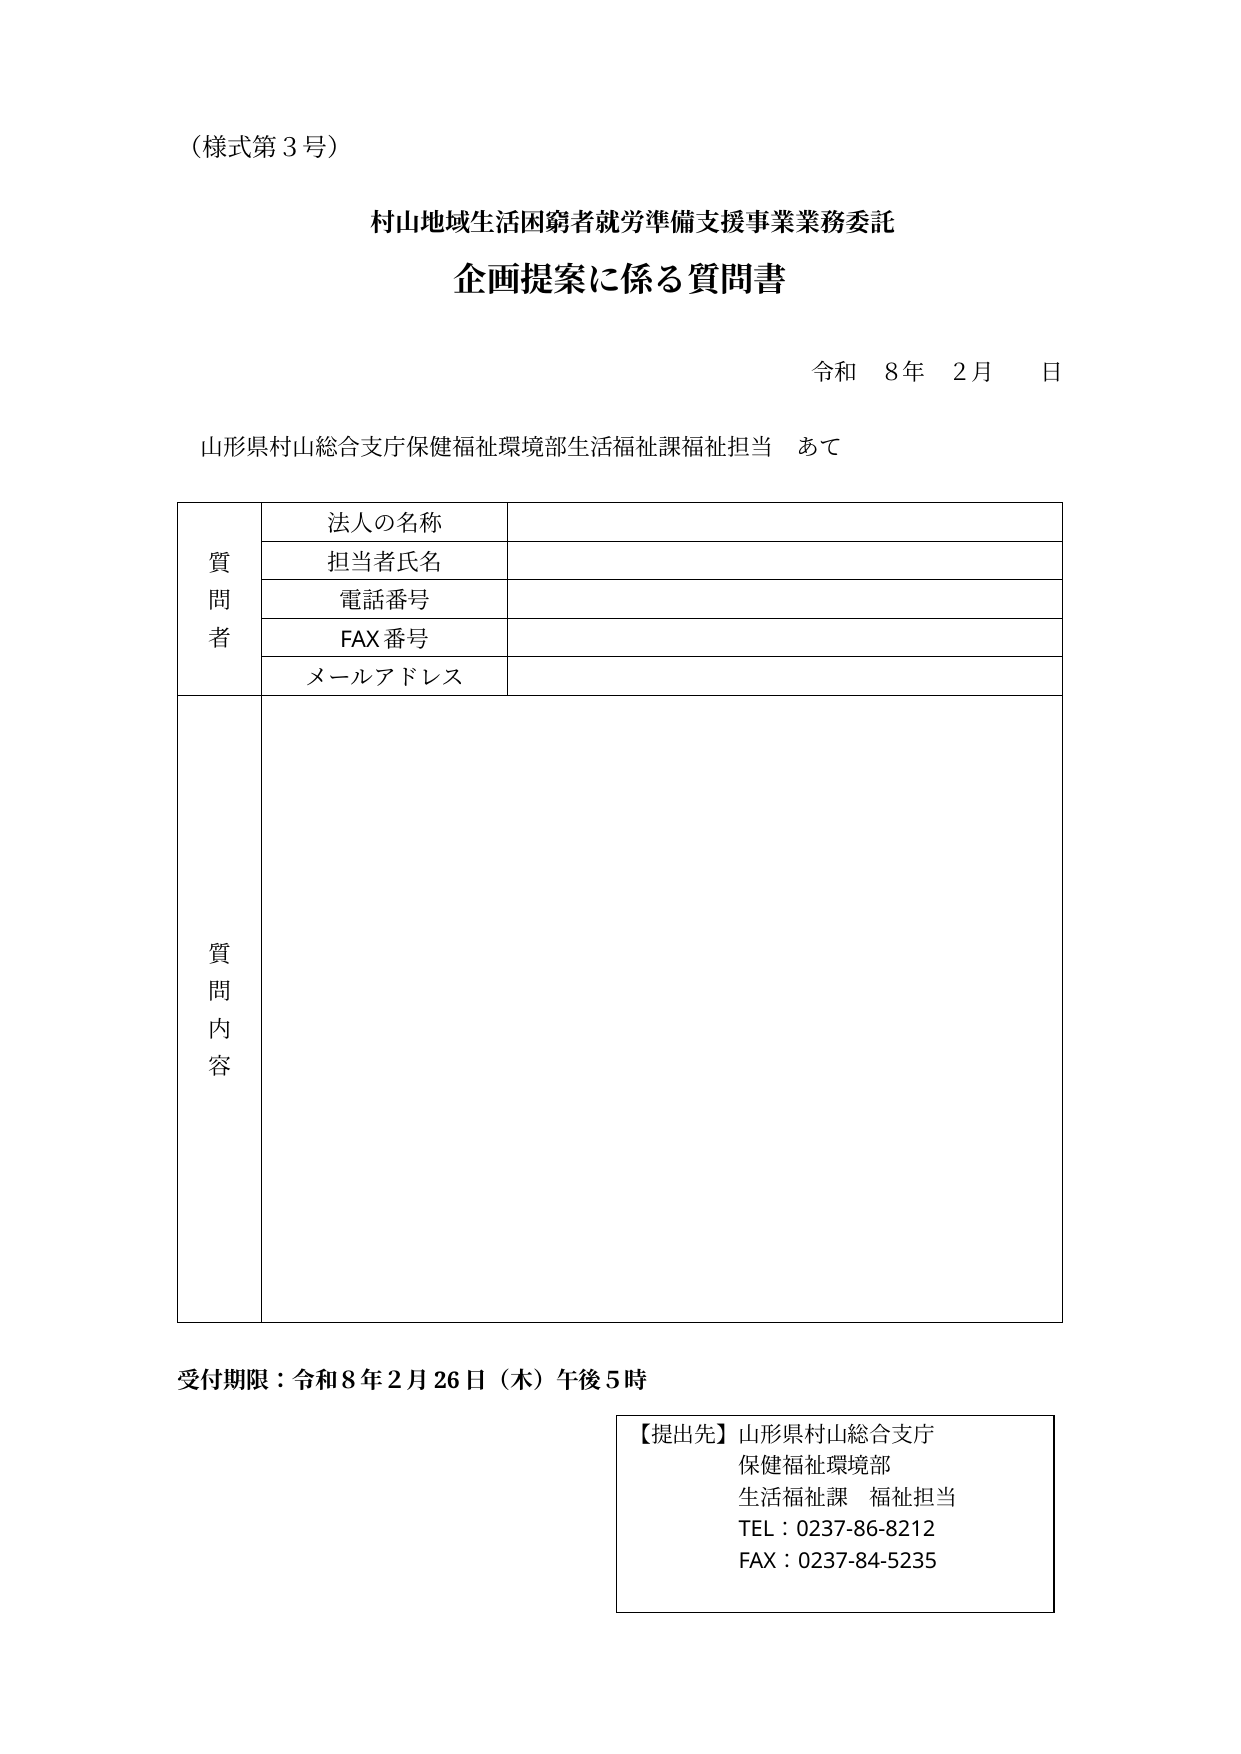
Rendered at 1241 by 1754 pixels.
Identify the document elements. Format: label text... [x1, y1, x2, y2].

table_cell [508, 542, 1062, 579]
text 企画提案に係る質問書 [177, 239, 1063, 314]
table_cell メールアドレス [262, 657, 507, 695]
table_cell 電話番号 [262, 580, 507, 618]
text 令和 ８年 ２月 日 [177, 352, 1063, 389]
table_cell 質 問 内 容 [178, 696, 261, 1322]
table_cell [508, 580, 1062, 618]
table_header 質 問 者 [178, 503, 261, 695]
table_cell [508, 619, 1062, 656]
text （様式第３号） [177, 127, 1063, 164]
table_header 法人の名称 [262, 503, 507, 541]
table_cell FAX番号 [262, 619, 507, 656]
table_cell [262, 696, 1062, 1322]
table_header [508, 503, 1062, 541]
text 山形県村山総合支庁保健福祉環境部生活福祉課福祉担当 あて [177, 427, 1063, 464]
text 村山地域生活困窮者就労準備支援事業業務委託 [177, 202, 1063, 239]
table_cell [508, 657, 1062, 695]
table_cell 担当者氏名 [262, 542, 507, 579]
text 受付期限：令和８年２月26日（木）午後５時 [177, 1360, 1063, 1398]
